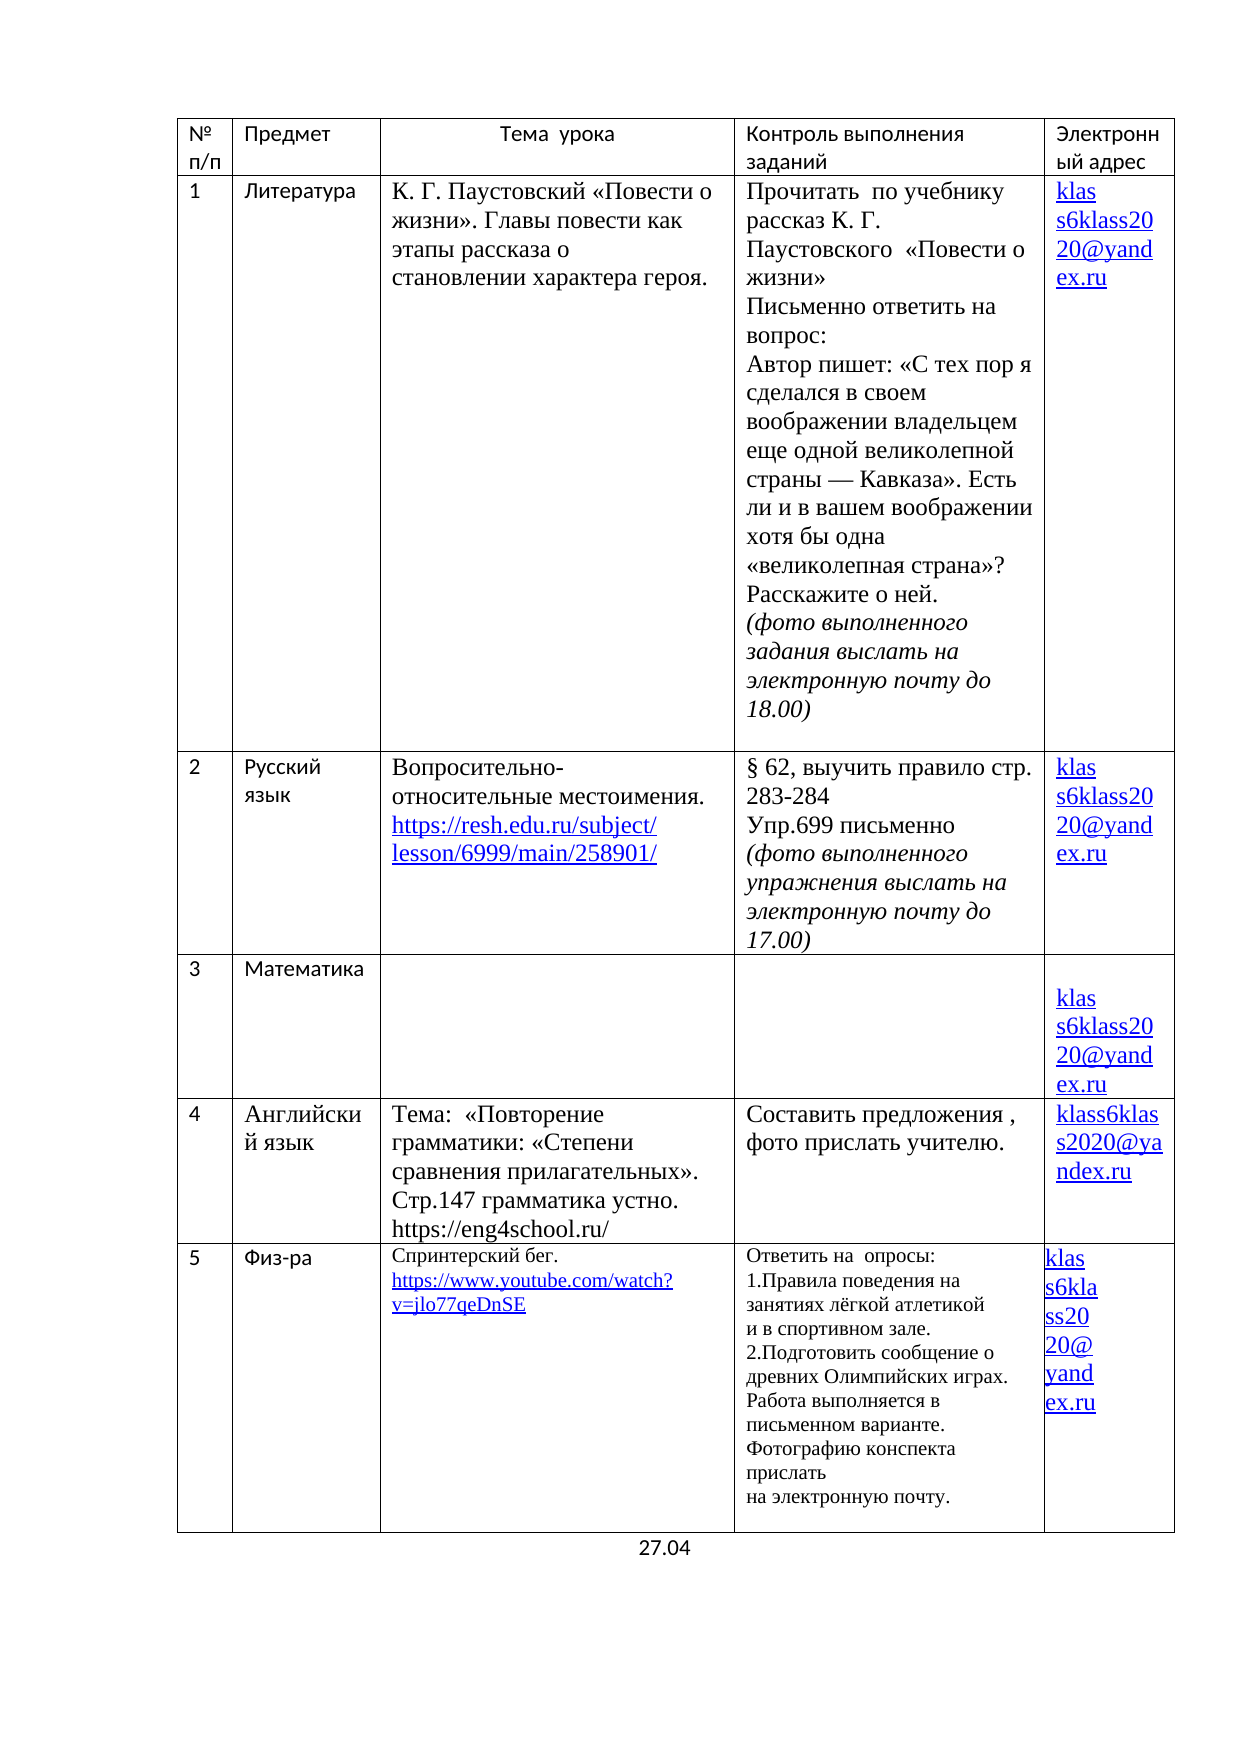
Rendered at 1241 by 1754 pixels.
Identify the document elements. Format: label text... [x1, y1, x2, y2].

table_cell 2 [178, 752, 232, 953]
table_cell Физ-ра [233, 1244, 380, 1532]
table_header Тема урока [381, 119, 734, 175]
table_cell Вопросительно-относительные местоимения. https://resh.edu.ru/subject/lesson/6999/main/258901/ [381, 752, 734, 953]
table_cell klass6klass2020@yandex.ru [1045, 1244, 1174, 1532]
table_cell 3 [178, 955, 232, 1098]
table_header Контроль выполнения заданий [735, 119, 1044, 175]
table_cell klass6klass2020@yandex.ru [1045, 176, 1174, 751]
table_cell § 62, выучить правило стр. 283-284 Упр.699 письменно (фото выполненного упражнения выслать на электронную почту до 17.00) [735, 752, 1044, 953]
table_header Электронный адрес [1045, 119, 1174, 175]
table_cell Тема: «Повторение грамматики: «Степени сравнения прилагательных». Стр.147 грамматика устно. https://eng4school.ru/ [381, 1099, 734, 1242]
table_cell [381, 955, 734, 1098]
table_cell klass6klass2020@yandex.ru [1045, 752, 1174, 953]
table_cell Математика [233, 955, 380, 1098]
table_header № п/п [178, 119, 232, 175]
table_cell klass6klass2020@yandex.ru [1045, 955, 1174, 1098]
table_cell Русский язык [233, 752, 380, 953]
table_cell [735, 955, 1044, 1098]
table_cell Английский язык [233, 1099, 380, 1242]
table_cell Прочитать по учебнику рассказ К. Г. Паустовского «Повести о жизни» Письменно ответить на вопрос: Автор пишет: «С тех пор я сделался в своем воображении владельцем еще одной великолепной страны — Кавказа». Есть ли и в вашем воображении хотя бы одна «великолепная страна»? Расскажите о ней. (фото выполненного задания выслать на электронную почту до 18.00) [735, 176, 1044, 751]
table_cell 4 [178, 1099, 232, 1242]
table_cell 1 [178, 176, 232, 751]
table_cell 5 [178, 1244, 232, 1532]
table_cell Спринтерский бег. https://www.youtube.com/watch?v=jlo77qeDnSE [381, 1244, 734, 1532]
table_header Предмет [233, 119, 380, 175]
table_cell Литература [233, 176, 380, 751]
table_cell Ответить на опросы: 1.Правила поведения на занятиях лёгкой атлетикой и в спортивном зале. 2.Подготовить сообщение о древних Олимпийских играх. Работа выполняется в письменном варианте. Фотографию конспекта прислать на электронную почту. [735, 1244, 1044, 1532]
table_cell klass6klass2020@yandex.ru [1045, 1099, 1174, 1242]
table_cell К. Г. Паустовский «Повести о жизни». Главы повести как этапы рассказа о становлении характера героя. [381, 176, 734, 751]
table_cell Составить предложения , фото прислать учителю. [735, 1099, 1044, 1242]
text 27.04 [177, 1533, 1152, 1561]
